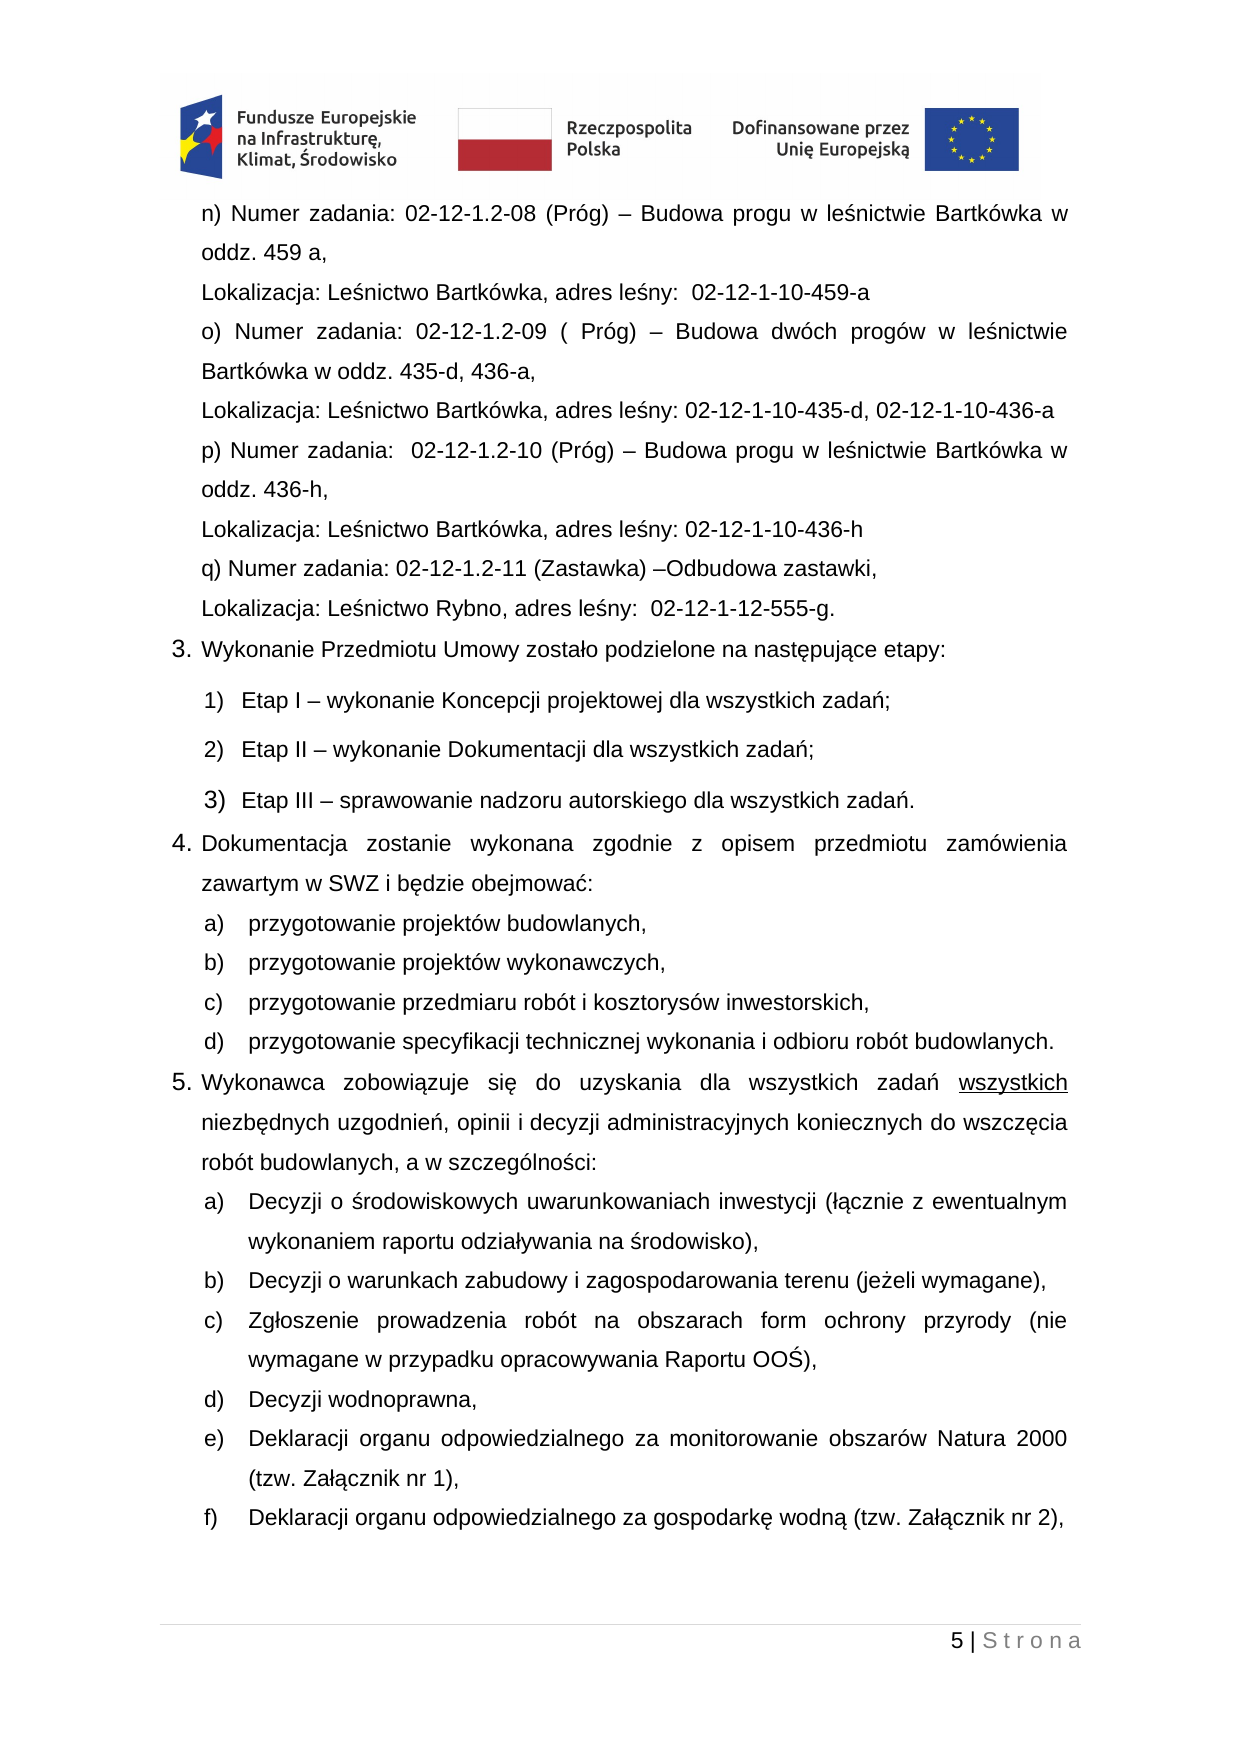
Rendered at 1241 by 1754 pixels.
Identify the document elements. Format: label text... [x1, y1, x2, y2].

list Deklaracji organu odpowiedzialnego za monitorowanie obszarów Natura 2000 (tzw. Załącznik nr 1), [204, 1425, 1068, 1491]
list przygotowanie specyfikacji technicznej wykonania i odbioru robót budowlanych. [204, 1028, 1081, 1054]
list Deklaracji organu odpowiedzialnego za gospodarkę wodną (tzw. Załącznik nr 2), [204, 1504, 1068, 1530]
list Etap III – sprawowanie nadzoru autorskiego dla wszystkich zadań. [204, 785, 1058, 814]
list Lokalizacja: Leśnictwo Bartkówka, adres leśny: 02-12-1-10-459-a [201, 279, 1069, 305]
list Wykonawca zobowiązuje się do uzyskania dla wszystkich zadań wszystkich niezbędnych uzgodnień, opinii i decyzji administracyjnych koniecznych do wszczęcia robót budowlanych, a w szczególności: [172, 1067, 1068, 1175]
list Etap II – wykonanie Dokumentacji dla wszystkich zadań; [204, 736, 1058, 762]
list o) Numer zadania: 02-12-1.2-09 ( Próg) – Budowa dwóch progów w leśnictwie Bartkówka w oddz. 435-d, 436-a, [201, 318, 1069, 384]
list p) Numer zadania: 02-12-1.2-10 (Próg) – Budowa progu w leśnictwie Bartkówka w oddz. 436-h, [201, 437, 1069, 503]
list Dokumentacja zostanie wykonana zgodnie z opisem przedmiotu zamówienia zawartym w SWZ i będzie obejmować: [172, 828, 1068, 896]
list Lokalizacja: Leśnictwo Bartkówka, adres leśny: 02-12-1-10-435-d, 02-12-1-10-436-a [201, 397, 1069, 424]
list n) Numer zadania: 02-12-1.2-08 (Próg) – Budowa progu w leśnictwie Bartkówka w oddz. 459 a, [201, 200, 1069, 266]
list Etap I – wykonanie Koncepcji projektowej dla wszystkich zadań; [204, 687, 1058, 713]
list Decyzji wodnoprawna, [204, 1386, 1068, 1412]
list przygotowanie projektów wykonawczych, [204, 949, 1081, 975]
list Zgłoszenie prowadzenia robót na obszarach form ochrony przyrody (nie wymagane w przypadku opracowywania Raportu OOŚ), [204, 1307, 1068, 1372]
list Decyzji o środowiskowych uwarunkowaniach inwestycji (łącznie z ewentualnym wykonaniem raportu odziaływania na środowisko), [204, 1188, 1068, 1254]
list przygotowanie projektów budowlanych, [204, 909, 1081, 936]
list Decyzji o warunkach zabudowy i zagospodarowania terenu (jeżeli wymagane), [204, 1267, 1068, 1293]
list Lokalizacja: Leśnictwo Bartkówka, adres leśny: 02-12-1-10-436-h [201, 516, 1069, 542]
list q) Numer zadania: 02-12-1.2-11 (Zastawka) –Odbudowa zastawki, [201, 555, 1069, 582]
list Wykonanie Przedmiotu Umowy zostało podzielone na następujące etapy: [171, 634, 1068, 663]
list Lokalizacja: Leśnictwo Rybno, adres leśny: 02-12-1-12-555-g. [201, 595, 1069, 621]
list przygotowanie przedmiaru robót i kosztorysów inwestorskich, [204, 988, 1081, 1015]
picture [159, 73, 1041, 200]
